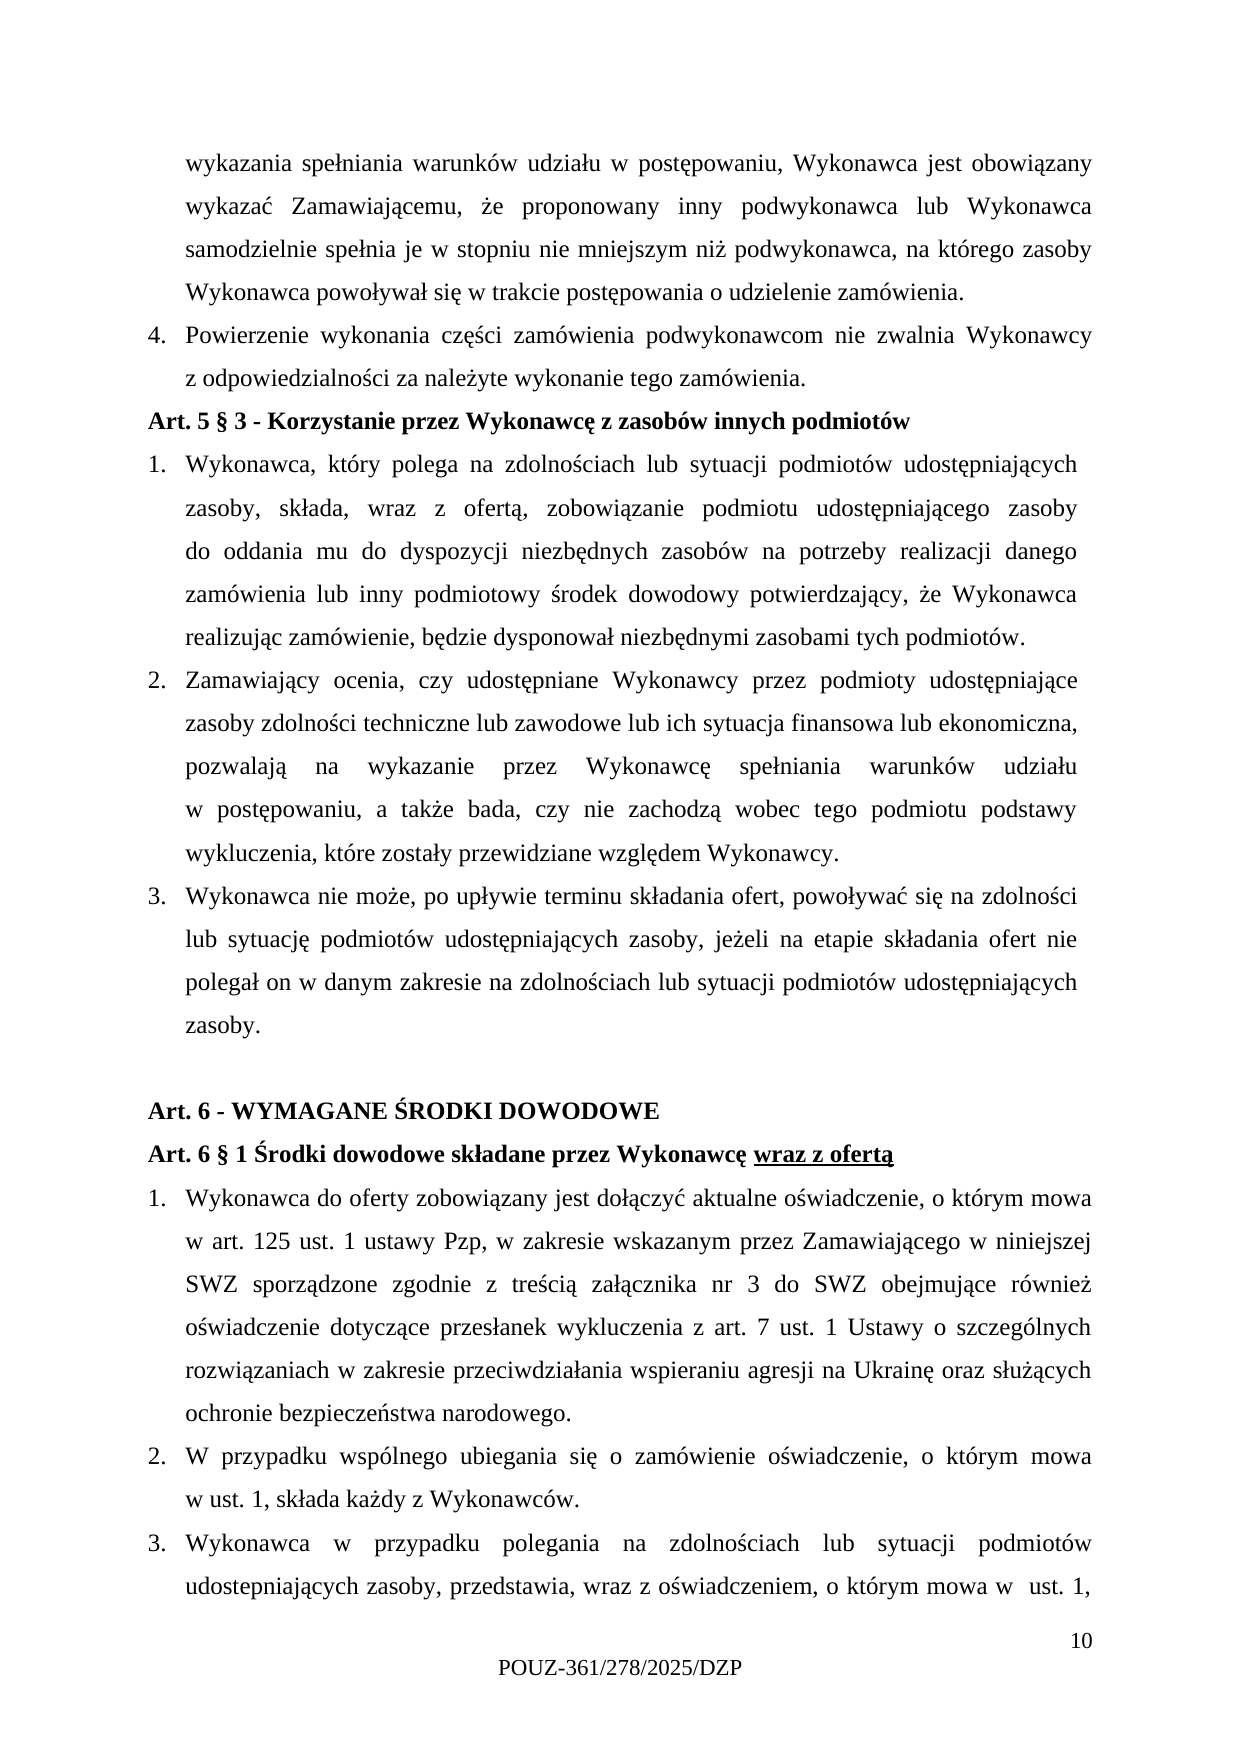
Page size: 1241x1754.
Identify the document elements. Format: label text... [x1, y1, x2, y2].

list W przypadku wspólnego ubiegania się o zamówienie oświadczenie, o którym mowa w ust. 1, składa każdy z Wykonawców. [148, 1441, 1093, 1513]
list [148, 148, 1093, 306]
list Wykonawca, który polega na zdolnościach lub sytuacji podmiotów udostępniających zasoby, składa, wraz z ofertą, zobowiązanie podmiotu udostępniającego zasoby do oddania mu do dyspozycji niezbędnych zasobów na potrzeby realizacji danego zamówienia lub inny podmiotowy środek dowodowy potwierdzający, że Wykonawca realizując zamówienie, będzie dysponował niezbędnymi zasobami tych podmiotów. [148, 449, 1078, 651]
list Wykonawca do oferty zobowiązany jest dołączyć aktualne oświadczenie, o którym mowa w art. 125 ust. 1 ustawy Pzp, w zakresie wskazanym przez Zamawiającego w niniejszej SWZ sporządzone zgodnie z treścią załącznika nr 3 do SWZ obejmujące również oświadczenie dotyczące przesłanek wykluczenia z art. 7 ust. 1 Ustawy o szczególnych rozwiązaniach w zakresie przeciwdziałania wspieraniu agresji na Ukrainę oraz służących ochronie bezpieczeństwa narodowego. [148, 1183, 1093, 1427]
text Art. 5 § 3 - Korzystanie przez Wykonawcę z zasobów innych podmiotów [148, 406, 1093, 435]
text Art. 6 § 1 Środki dowodowe składane przez Wykonawcę wraz z ofertą [148, 1139, 1093, 1168]
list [148, 1528, 1093, 1599]
list Powierzenie wykonania części zamówienia podwykonawcom nie zwalnia Wykonawcy z odpowiedzialności za należyte wykonanie tego zamówienia. [148, 320, 1093, 392]
list Zamawiający ocenia, czy udostępniane Wykonawcy przez podmioty udostępniające zasoby zdolności techniczne lub zawodowe lub ich sytuacja finansowa lub ekonomiczna, pozwalają na wykazanie przez Wykonawcę spełniania warunków udziału w postępowaniu, a także bada, czy nie zachodzą wobec tego podmiotu podstawy wykluczenia, które zostały przewidziane względem Wykonawcy. [148, 665, 1078, 866]
text Art. 6 - WYMAGANE ŚRODKI DOWODOWE [148, 1096, 1093, 1125]
list Wykonawca nie może, po upływie terminu składania ofert, powoływać się na zdolności lub sytuację podmiotów udostępniających zasoby, jeżeli na etapie składania ofert nie polegał on w danym zakresie na zdolnościach lub sytuacji podmiotów udostępniających zasoby. [148, 881, 1078, 1039]
